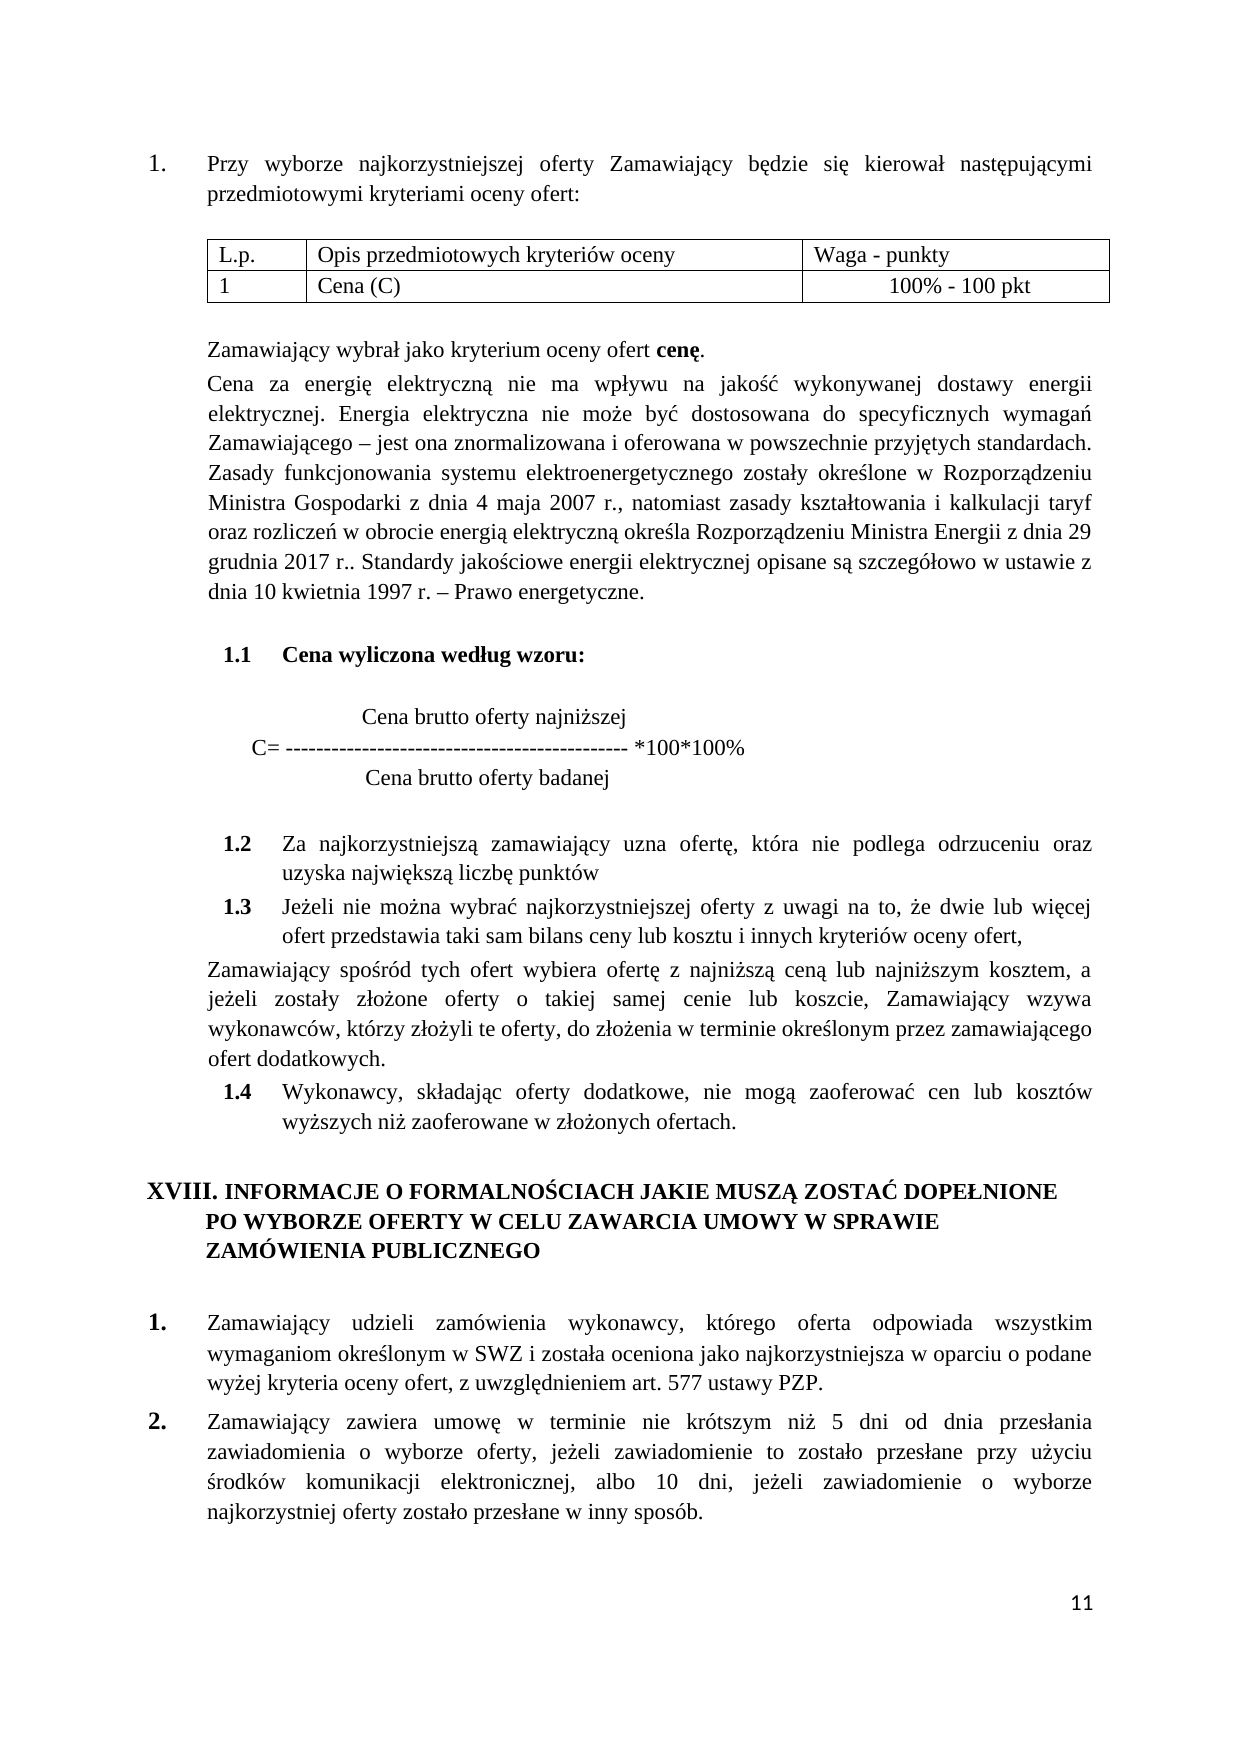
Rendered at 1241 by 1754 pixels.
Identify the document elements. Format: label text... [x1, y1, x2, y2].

list Zamawiający udzieli zamówienia wykonawcy, którego oferta odpowiada wszystkim wymaganiom określonym w SWZ i została oceniona jako najkorzystniejsza w oparciu o podane wyżej kryteria oceny ofert, z uwzględnieniem art. 577 ustawy PZP. [148, 1307, 1093, 1396]
list Zamawiający zawiera umowę w terminie nie krótszym niż 5 dni od dnia przesłania zawiadomienia o wyborze oferty, jeżeli zawiadomienie to zostało przesłane przy użyciu środków komunikacji elektronicznej, albo 10 dni, jeżeli zawiadomienie o wyborze najkorzystniej oferty zostało przesłane w inny sposób. [148, 1406, 1093, 1524]
list Za najkorzystniejszą zamawiający uzna ofertę, która nie podlega odrzuceniu oraz uzyska największą liczbę punktów [223, 829, 1093, 886]
text Cena za energię elektryczną nie ma wpływu na jakość wykonywanej dostawy energii elektrycznej. Energia elektryczna nie może być dostosowana do specyficznych wymagań Zamawiającego – jest ona znormalizowana i oferowana w powszechnie przyjętych standardach. Zasady funkcjonowania systemu elektroenergetycznego zostały określone w Rozporządzeniu Ministra Gospodarki z dnia 4 maja 2007 r., natomiast zasady kształtowania i kalkulacji taryf oraz rozliczeń w obrocie energią elektryczną określa Rozporządzeniu Ministra Energii z dnia 29 grudnia 2017 r.. Standardy jakościowe energii elektrycznej opisane są szczegółowo w ustawie z dnia 10 kwietnia 1997 r. – Prawo energetyczne. [207, 370, 1093, 604]
table_cell Cena (C) [307, 271, 802, 302]
list Jeżeli nie można wybrać najkorzystniejszej oferty z uwagi na to, że dwie lub więcej ofert przedstawia taki sam bilans ceny lub kosztu i innych kryteriów oceny ofert, [223, 893, 1093, 949]
list Przy wyborze najkorzystniejszej oferty Zamawiający będzie się kierował następującymi przedmiotowymi kryteriami oceny ofert: [148, 148, 1093, 207]
table_cell 100% - 100 pkt [803, 271, 1109, 302]
table_header Opis przedmiotowych kryteriów oceny [307, 240, 802, 270]
text Zamawiający spośród tych ofert wybiera ofertę z najniższą ceną lub najniższym kosztem, a jeżeli zostały złożone oferty o takiej samej cenie lub koszcie, Zamawiający wzywa wykonawców, którzy złożyli te oferty, do złożenia w terminie określonym przez zamawiającego ofert dodatkowych. [207, 956, 1093, 1071]
text Cena brutto oferty najniższej [148, 703, 1093, 729]
table_header Waga - punkty [803, 240, 1109, 270]
text XVIII. INFORMACJE O FORMALNOŚCIACH JAKIE MUSZĄ ZOSTAĆ DOPEŁNIONE PO WYBORZE OFERTY W CELU ZAWARCIA UMOWY W SPRAWIE ZAMÓWIENIA PUBLICZNEGO [146, 1176, 1093, 1263]
text Cena brutto oferty badanej [148, 764, 1093, 791]
table_header L.p. [208, 240, 306, 270]
list Cena wyliczona według wzoru: [223, 641, 1093, 668]
text Zamawiający wybrał jako kryterium oceny ofert cenę. [207, 336, 1093, 363]
list Wykonawcy, składając oferty dodatkowe, nie mogą zaoferować cen lub kosztów wyższych niż zaoferowane w złożonych ofertach. [223, 1078, 1093, 1134]
table_cell 1 [208, 271, 306, 302]
text C= --------------------------------------------- *100*100% [177, 734, 1093, 760]
